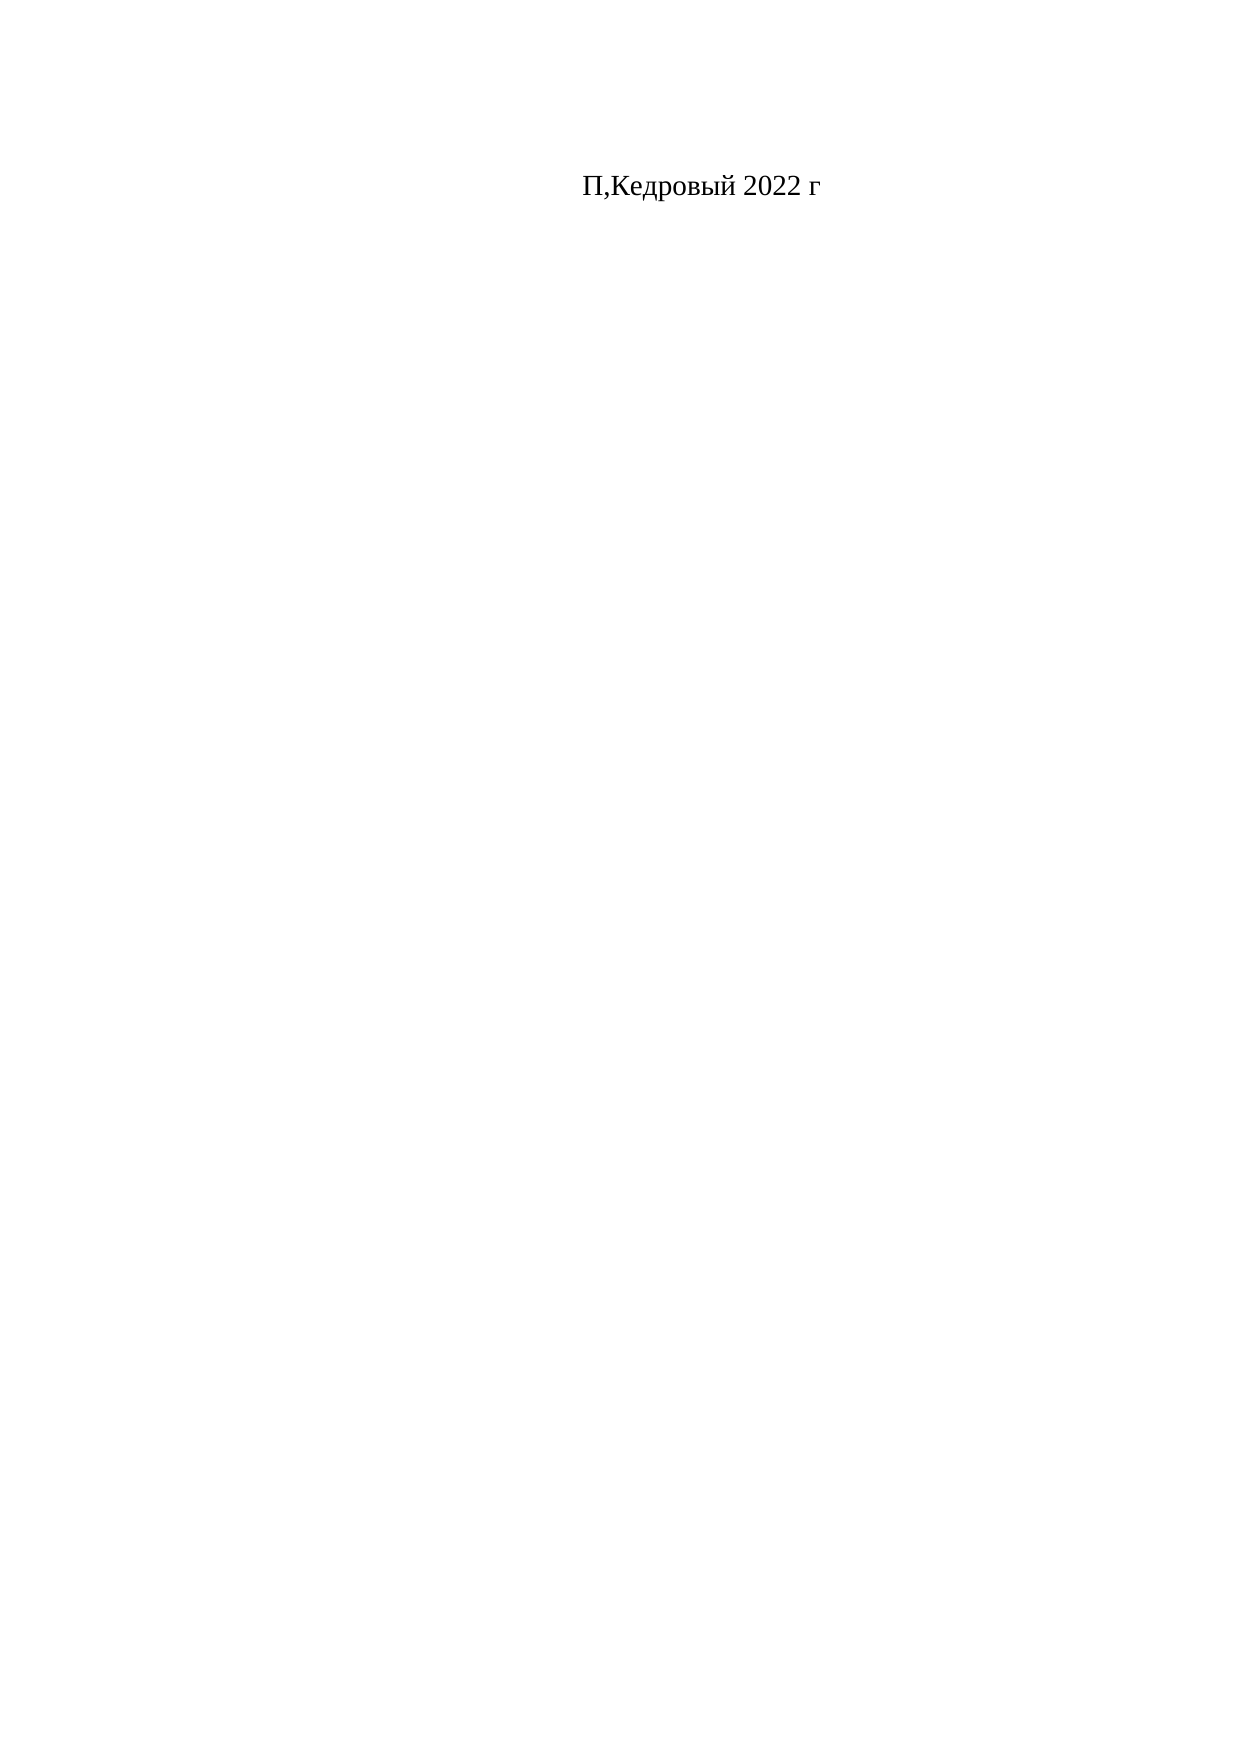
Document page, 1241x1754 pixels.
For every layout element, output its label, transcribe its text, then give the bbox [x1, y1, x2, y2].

text П,Кедровый 2022 г [177, 168, 1152, 202]
